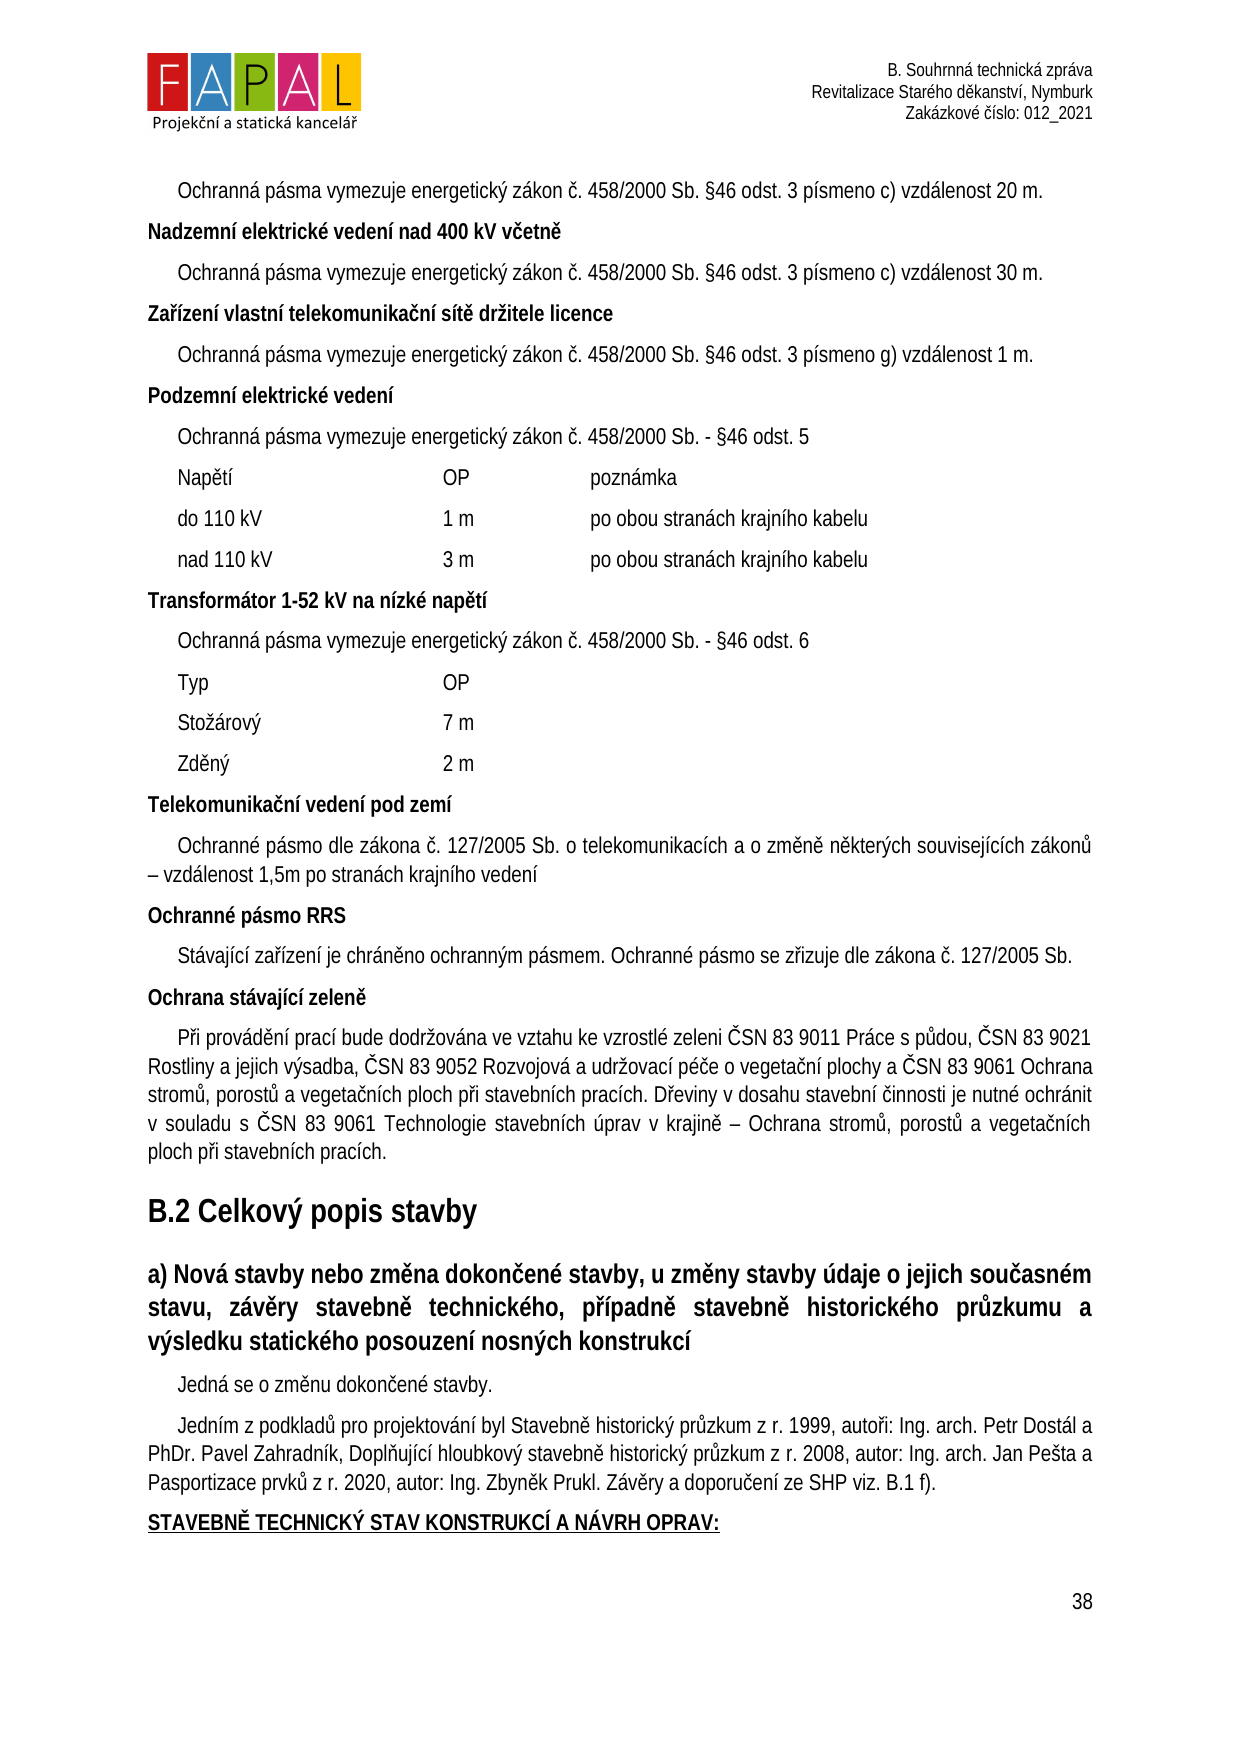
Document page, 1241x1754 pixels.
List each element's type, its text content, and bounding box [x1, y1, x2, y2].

text Napětí OP poznámka [148, 464, 1093, 490]
text Jedná se o změnu dokončené stavby. [148, 1371, 1093, 1397]
text Transformátor 1-52 kV na nízké napětí [148, 587, 1093, 613]
picture [147, 53, 362, 135]
text Ochranná pásma vymezuje energetický zákon č. 458/2000 Sb. §46 odst. 3 písmeno c) vzdálenost 30 m. [148, 259, 1093, 285]
text Typ OP [148, 668, 1093, 695]
text Při provádění prací bude dodržována ve vztahu ke vzrostlé zeleni ČSN 83 9011 Práce s půdou, ČSN 83 9021 Rostliny a jejich výsadba, ČSN 83 9052 Rozvojová a udržovací péče o vegetační plochy a ČSN 83 9061 Ochrana stromů, porostů a vegetačních ploch při stavebních pracích. Dřeviny v dosahu stavební činnosti je nutné ochránit v souladu s ČSN 83 9061 Technologie stavebních úprav v krajině – Ochrana stromů, porostů a vegetačních ploch při stavebních pracích. [148, 1024, 1093, 1164]
text Jedním z podkladů pro projektování byl Stavebně historický průzkum z r. 1999, autoři: Ing. arch. Petr Dostál a PhDr. Pavel Zahradník, Doplňující hloubkový stavebně historický průzkum z r. 2008, autor: Ing. arch. Jan Pešta a Pasportizace prvků z r. 2020, autor: Ing. Zbyněk Prukl. Závěry a doporučení ze SHP viz. B.1 f). [148, 1412, 1093, 1495]
text Nadzemní elektrické vedení nad 400 kV včetně [148, 218, 1093, 244]
text Ochranná pásma vymezuje energetický zákon č. 458/2000 Sb. - §46 odst. 5 [148, 423, 1093, 449]
text Stožárový 7 m [148, 709, 1093, 736]
text STAVEBNĚ TECHNICKÝ STAV KONSTRUKCÍ A NÁVRH OPRAV: [148, 1509, 1093, 1536]
text Telekomunikační vedení pod zemí [148, 791, 1093, 818]
subtitle B.2 Celkový popis stavby [148, 1192, 1093, 1230]
text Stávající zařízení je chráněno ochranným pásmem. Ochranné pásmo se zřizuje dle zákona č. 127/2005 Sb. [148, 942, 1093, 969]
text Zděný 2 m [148, 750, 1093, 777]
text Podzemní elektrické vedení [148, 382, 1093, 408]
text Ochrana stávající zeleně [148, 983, 1093, 1010]
subtitle a) Nová stavby nebo změna dokončené stavby, u změny stavby údaje o jejich současném stavu, závěry stavebně technického, případně stavebně historického průzkumu a výsledku statického posouzení nosných konstrukcí [148, 1258, 1093, 1356]
text do 110 kV 1 m po obou stranách krajního kabelu [148, 505, 1093, 531]
text Ochranná pásma vymezuje energetický zákon č. 458/2000 Sb. - §46 odst. 6 [148, 627, 1093, 654]
text Ochranná pásma vymezuje energetický zákon č. 458/2000 Sb. §46 odst. 3 písmeno c) vzdálenost 20 m. [148, 177, 1093, 203]
text Zařízení vlastní telekomunikační sítě držitele licence [148, 300, 1093, 326]
text Ochranné pásmo RRS [148, 902, 1093, 928]
text Ochranná pásma vymezuje energetický zákon č. 458/2000 Sb. §46 odst. 3 písmeno g) vzdálenost 1 m. [148, 341, 1093, 367]
text nad 110 kV 3 m po obou stranách krajního kabelu [148, 546, 1093, 572]
text Ochranné pásmo dle zákona č. 127/2005 Sb. o telekomunikacích a o změně některých souvisejících zákonů – vzdálenost 1,5m po stranách krajního vedení [148, 832, 1093, 887]
